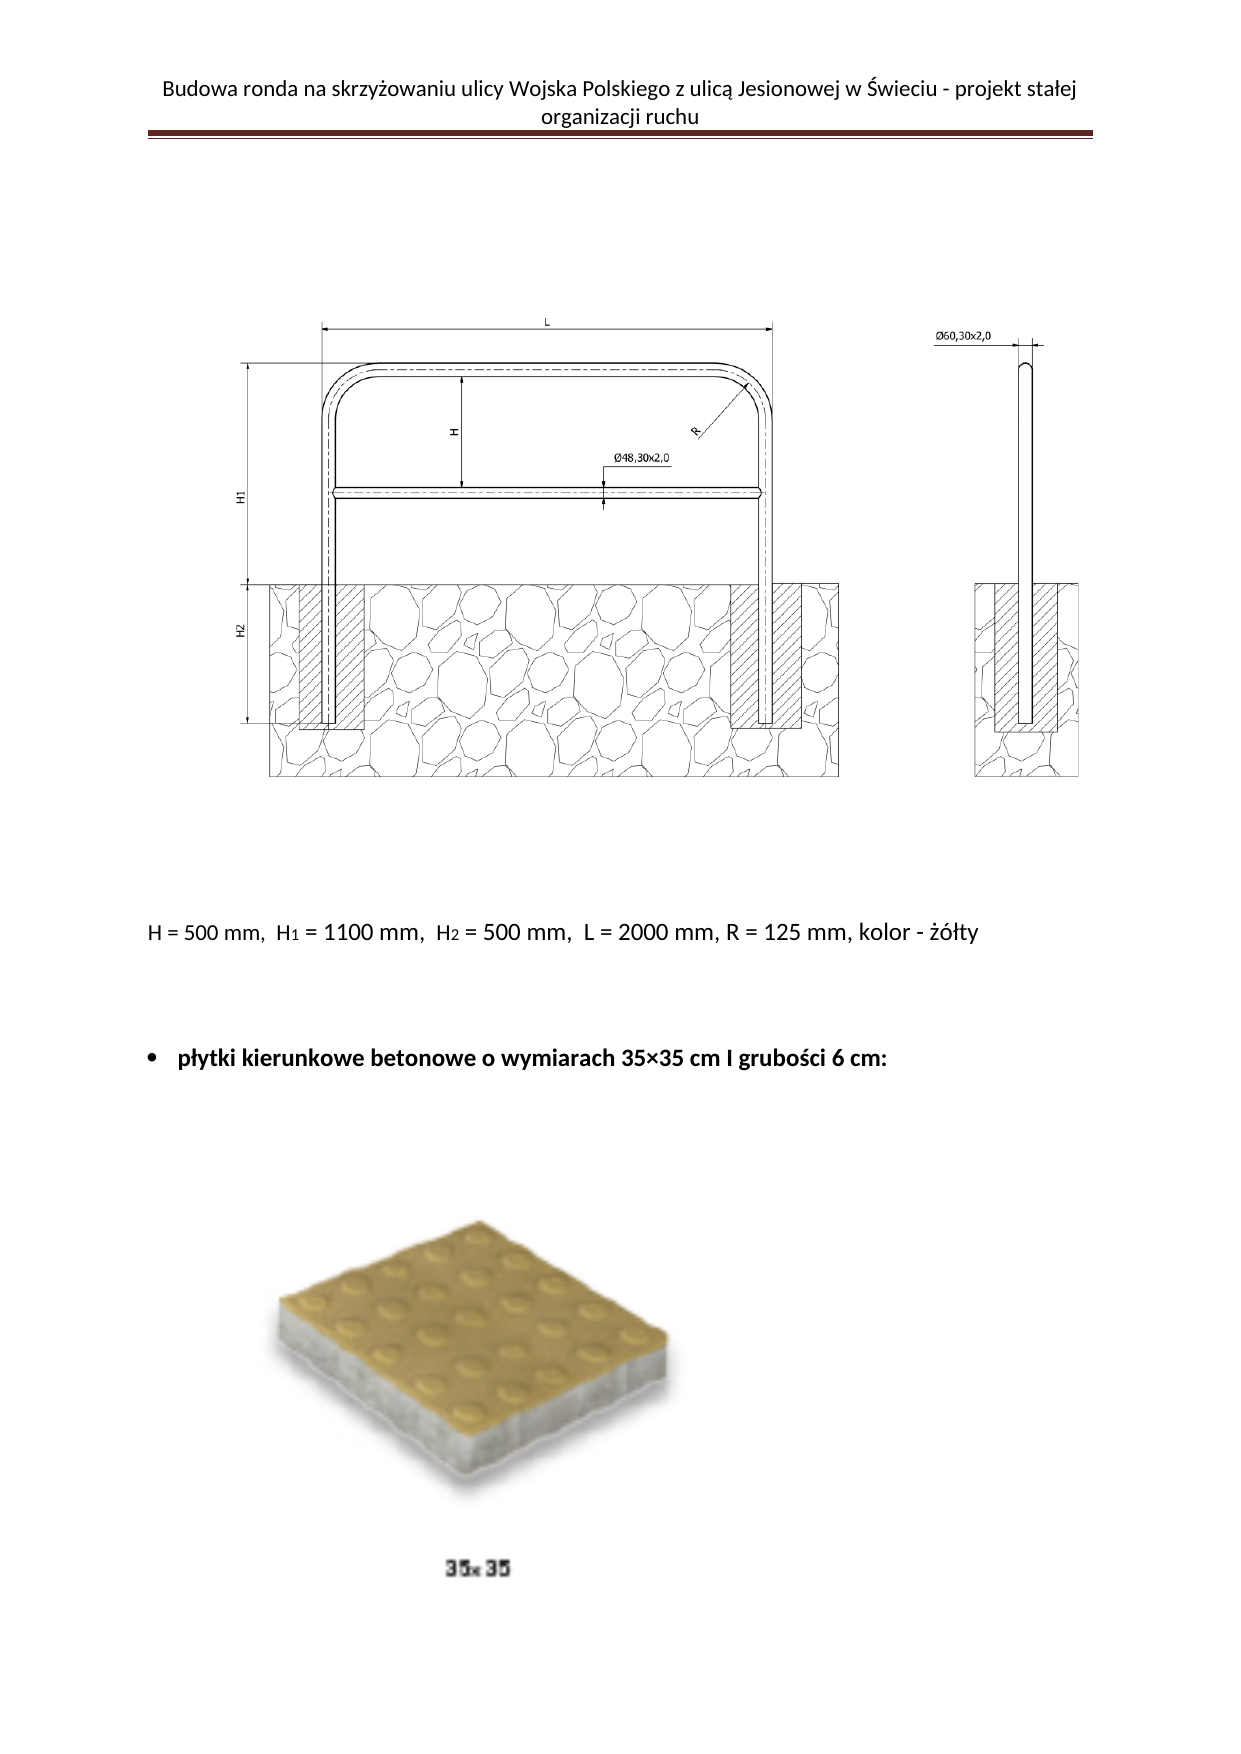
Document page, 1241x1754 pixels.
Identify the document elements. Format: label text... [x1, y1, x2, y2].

list płytki kierunkowe betonowe o wymiarach 35×35 cm I grubości 6 cm: [148, 1042, 1093, 1073]
text H = 500 mm, H1 = 1100 mm, H2 = 500 mm, L = 2000 mm, R = 125 mm, kolor - żółty [148, 916, 1093, 947]
picture [177, 223, 1123, 892]
